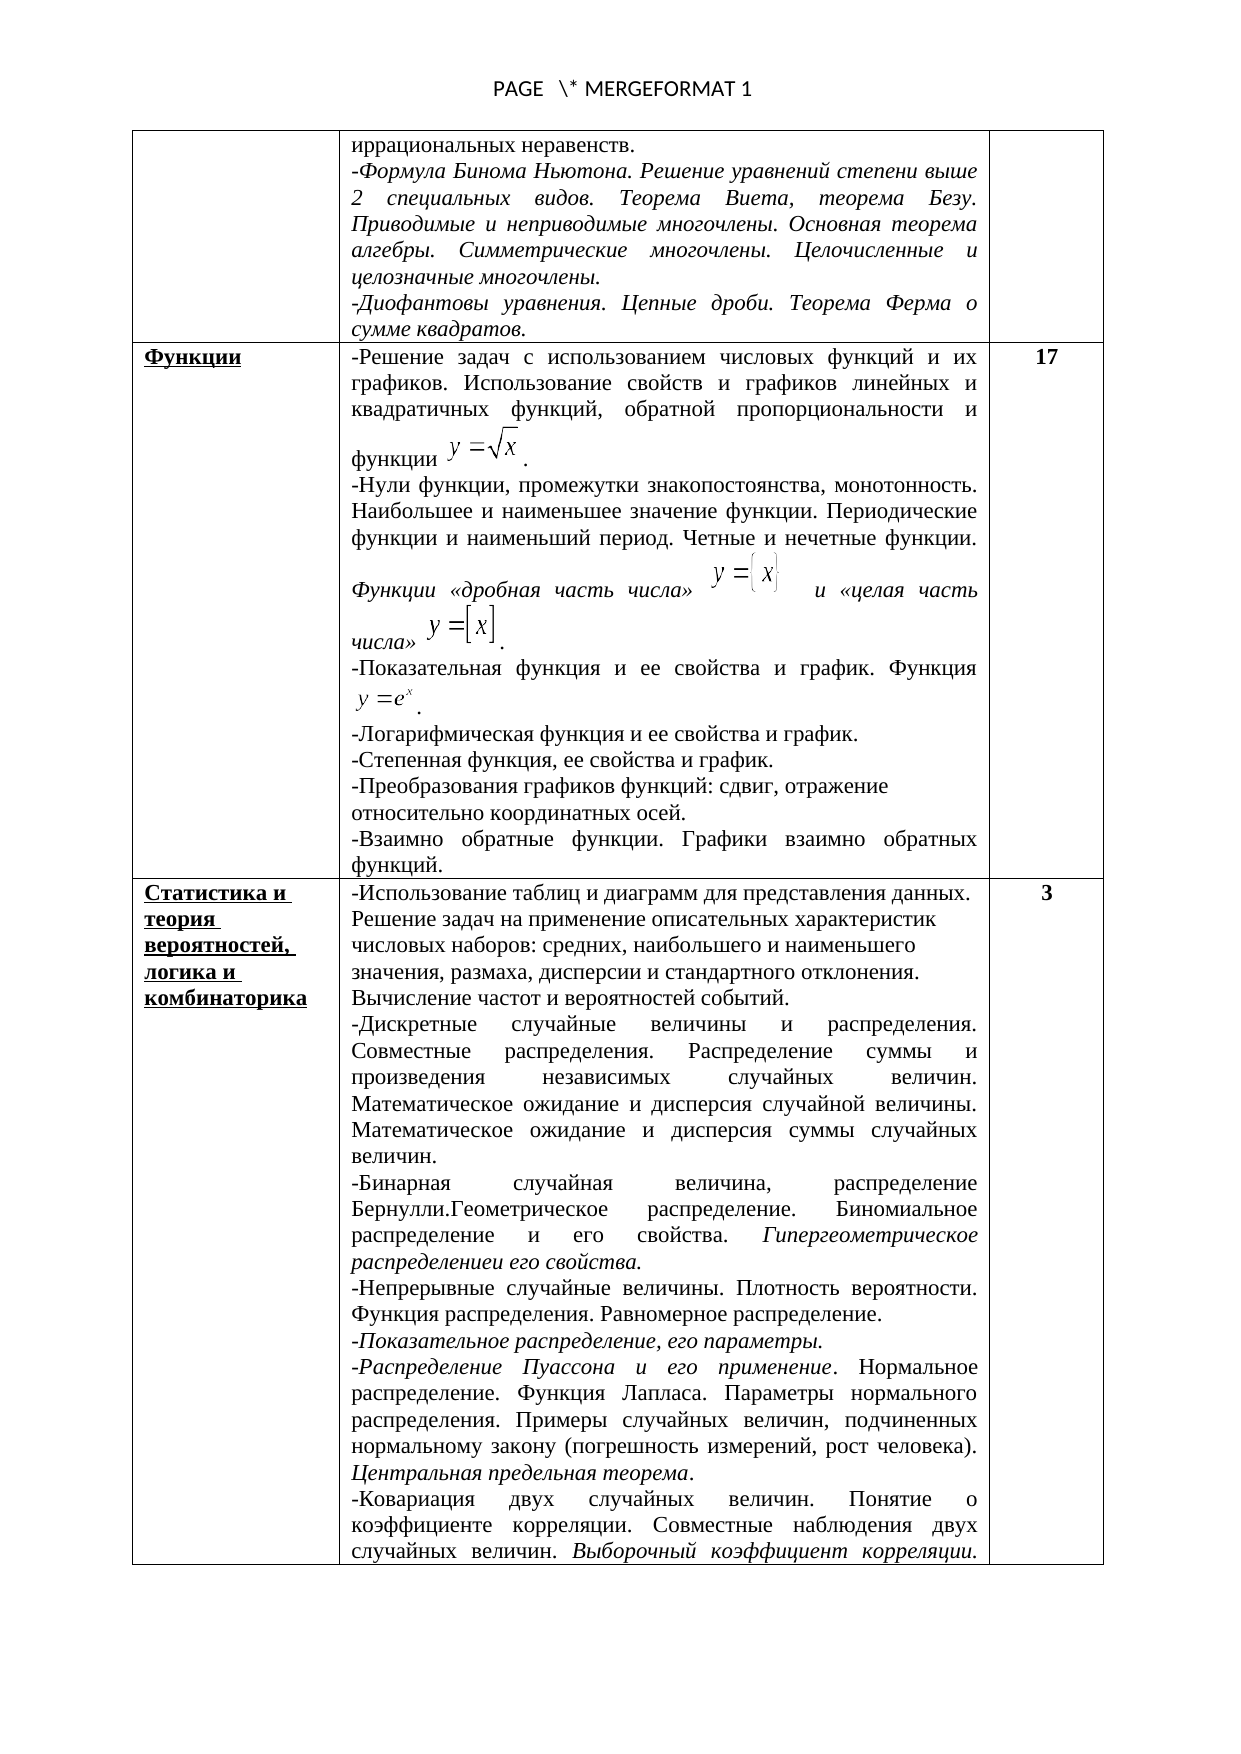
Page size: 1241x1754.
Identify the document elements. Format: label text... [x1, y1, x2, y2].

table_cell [340, 131, 989, 342]
table_cell 3 [990, 879, 1103, 1564]
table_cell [133, 131, 339, 342]
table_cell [133, 879, 339, 1564]
table_cell 17 [990, 343, 1103, 878]
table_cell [340, 879, 989, 1564]
table_cell Функции [133, 343, 339, 878]
table_cell -Решение задач с использованием числовых функций и их графиков. Использование свойств и графиков линейных и квадратичных функций, обратной пропорциональности и функции . -Нули функции, промежутки знакопостоянства, монотонность. Наибольшее и наименьшее значение функции. Периодические функции и наименьший период. Четные и нечетные функции. Функции «дробная часть числа» и «целая часть числа» . -Показательная функция и ее свойства и график. Функция . -Логарифмическая функция и ее свойства и график. -Степенная функция, ее свойства и график. -Преобразования графиков функций: сдвиг, отражение относительно координатных осей. -Взаимно обратные функции. Графики взаимно обратных функций. [340, 343, 989, 878]
table_cell 63 [990, 131, 1103, 342]
